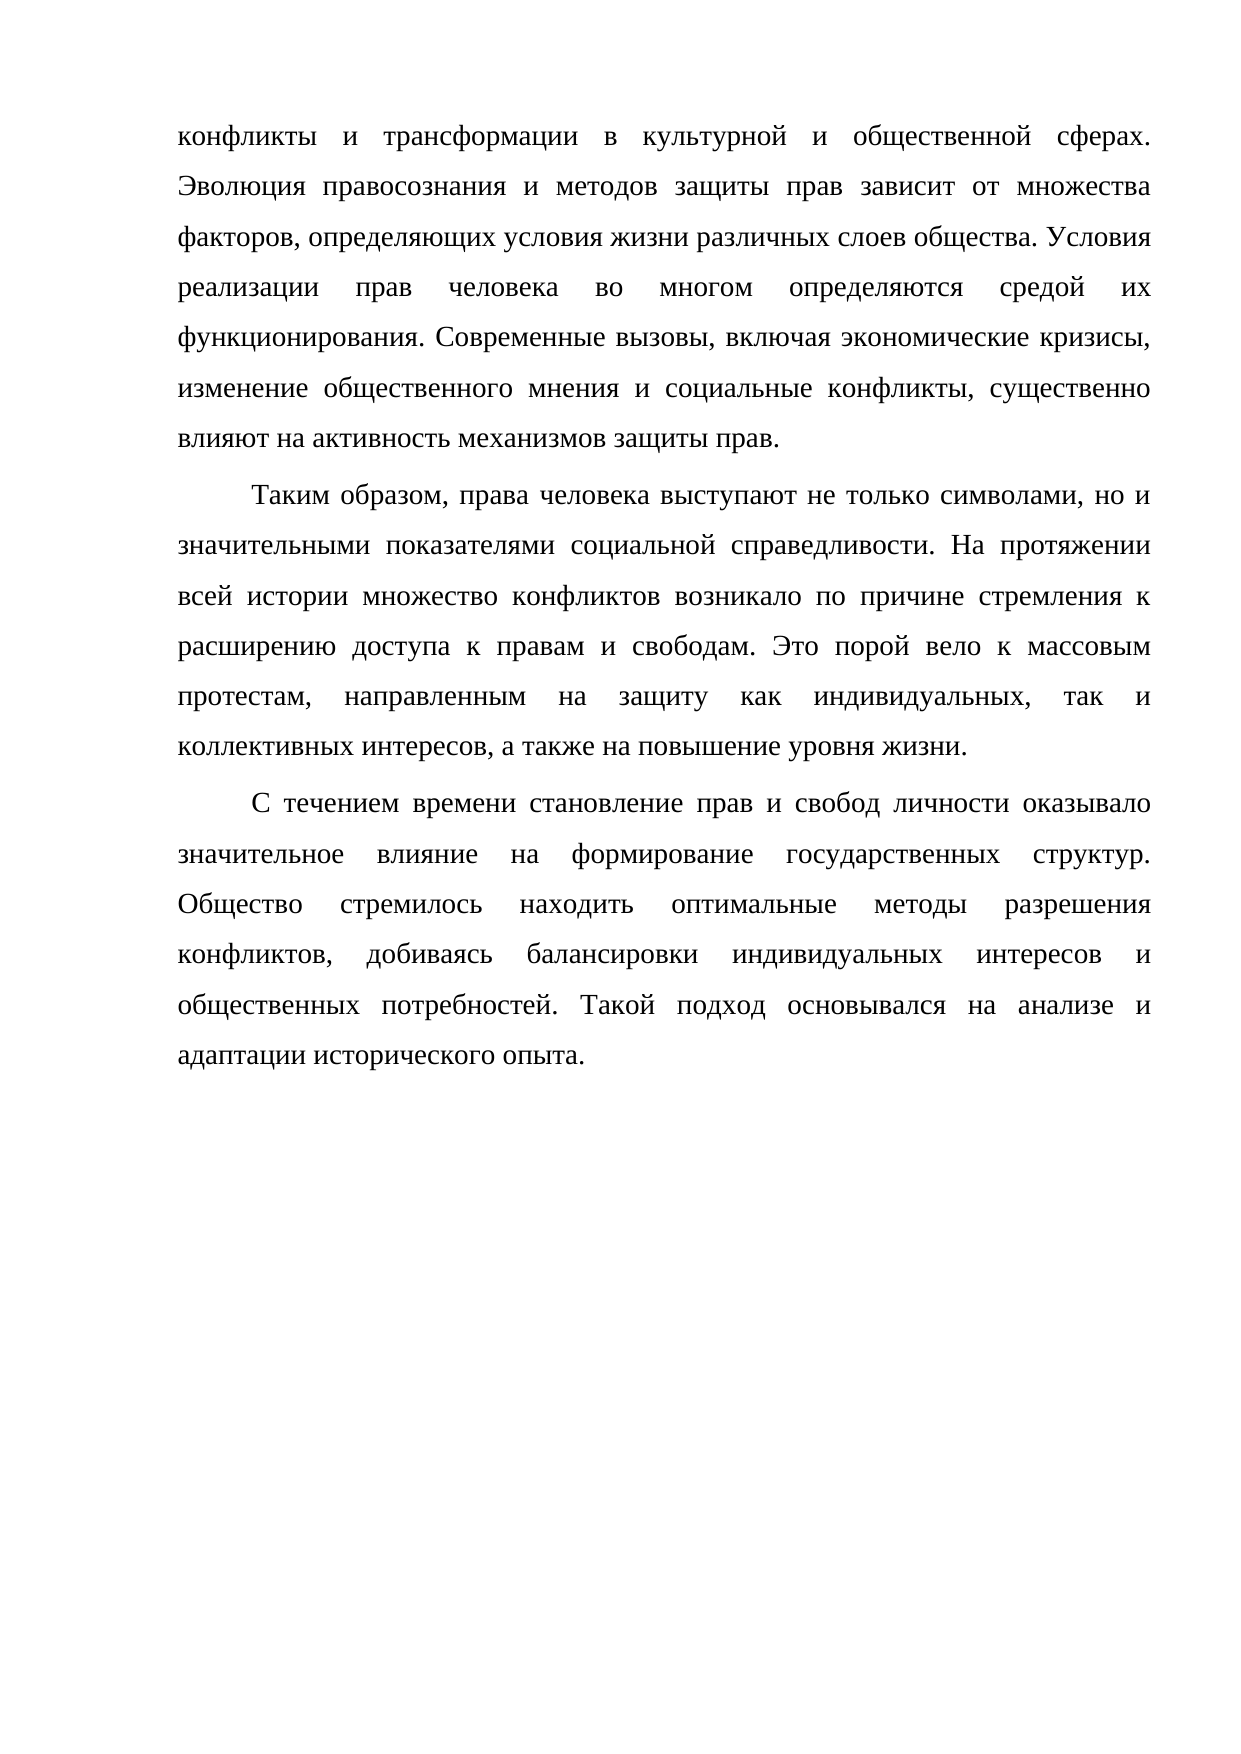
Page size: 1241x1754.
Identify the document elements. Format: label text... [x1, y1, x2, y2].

text С течением времени становление прав и свобод личности оказывало значительное влияние на формирование государственных структур. Общество стремилось находить оптимальные методы разрешения конфликтов, добиваясь балансировки индивидуальных интересов и общественных потребностей. Такой подход основывался на анализе и адаптации исторического опыта. [177, 786, 1152, 1071]
text Таким образом, права человека выступают не только символами, но и значительными показателями социальной справедливости. На протяжении всей истории множество конфликтов возникало по причине стремления к расширению доступа к правам и свободам. Это порой вело к массовым протестам, направленным на защиту как индивидуальных, так и коллективных интересов, а также на повышение уровня жизни. [177, 477, 1152, 762]
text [177, 118, 1152, 453]
